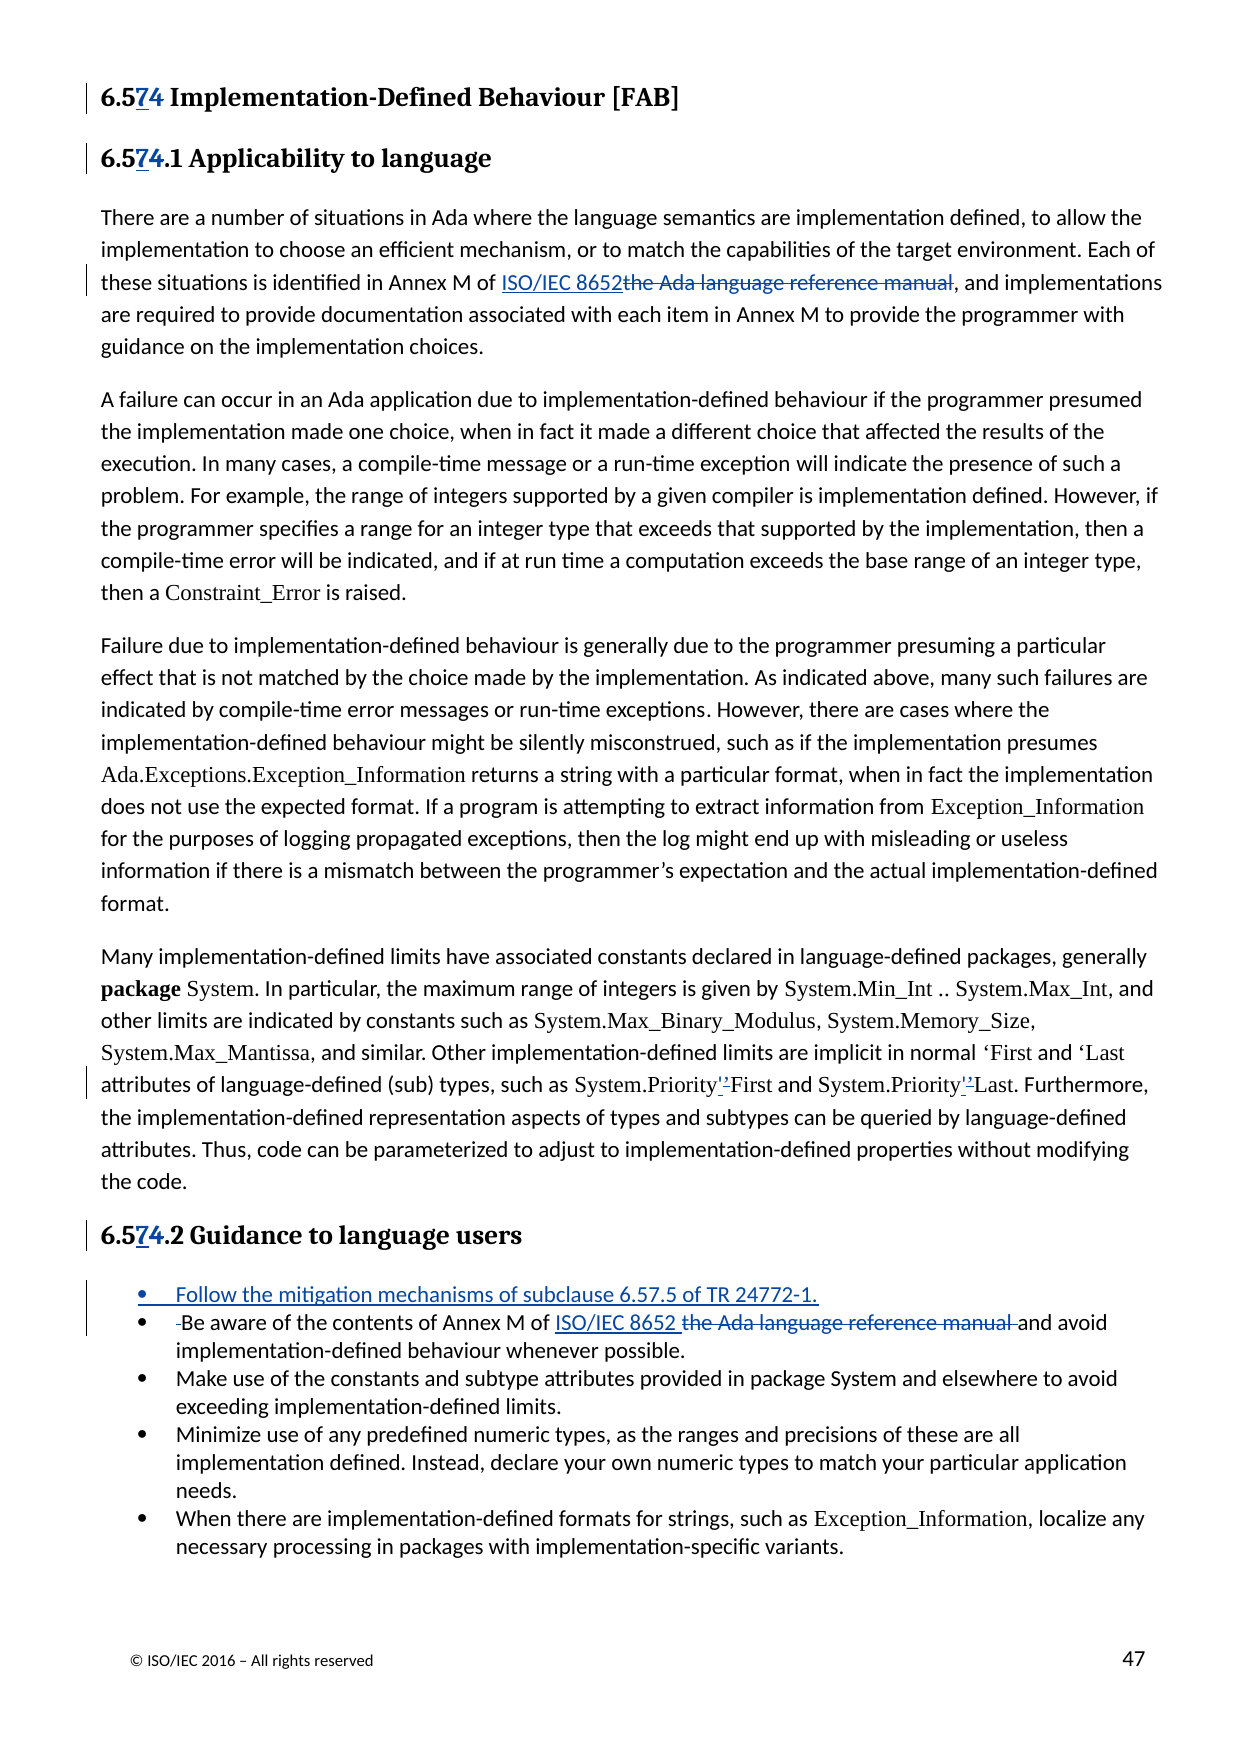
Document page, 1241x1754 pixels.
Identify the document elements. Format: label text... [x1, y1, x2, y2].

subtitle 6.5.1 Applicability to language [101, 143, 1164, 174]
list Be aware of the contents of Annex M of and avoid implementation-defined behaviour whenever possible. [138, 1308, 1164, 1364]
list Minimize use of any predefined numeric types, as the ranges and precisions of these are all implementation defined. Instead, declare your own numeric types to match your particular application needs. [138, 1420, 1164, 1504]
text Many implementation-defined limits have associated constants declared in language-defined packages, generally package System. In particular, the maximum range of integers is given by System.Min_Int .. System.Max_Int, and other limits are indicated by constants such as System.Max_Binary_Modulus, System.Memory_Size, System.Max_Mantissa, and similar. Other implementation-defined limits are implicit in normal ‘First and ‘Last attributes of language-defined (sub) types, such as System.PriorityFirst and System.PriorityLast. Furthermore, the implementation-defined representation aspects of types and subtypes can be queried by language-defined attributes. Thus, code can be parameterized to adjust to implementation-defined properties without modifying the code. [101, 942, 1164, 1195]
list Make use of the constants and subtype attributes provided in package System and elsewhere to avoid exceeding implementation-defined limits. [138, 1364, 1164, 1420]
subtitle 6.5.2 Guidance to language users [101, 1220, 1164, 1251]
text There are a number of situations in Ada where the language semantics are implementation defined, to allow the implementation to choose an efficient mechanism, or to match the capabilities of the target environment. Each of these situations is identified in Annex M of , and implementations are required to provide documentation associated with each item in Annex M to provide the programmer with guidance on the implementation choices. [101, 203, 1164, 360]
subtitle 6.5 Implementation-Defined Behaviour [FAB] [101, 82, 1164, 114]
text Failure due to implementation-defined behaviour is generally due to the programmer presuming a particular effect that is not matched by the choice made by the implementation. As indicated above, many such failures are indicated by compile-time error messages or run-time exceptions. However, there are cases where the implementation-defined behaviour might be silently misconstrued, such as if the implementation presumes Ada.Exceptions.Exception_Information returns a string with a particular format, when in fact the implementation does not use the expected format. If a program is attempting to extract information from Exception_Information for the purposes of logging propagated exceptions, then the log might end up with misleading or useless information if there is a mismatch between the programmer’s expectation and the actual implementation-defined format. [101, 631, 1164, 917]
list When there are implementation-defined formats for strings, such as Exception_Information, localize any necessary processing in packages with implementation-specific variants. [138, 1504, 1164, 1560]
text A failure can occur in an Ada application due to implementation-defined behaviour if the programmer presumed the implementation made one choice, when in fact it made a different choice that affected the results of the execution. In many cases, a compile-time message or a run-time exception will indicate the presence of such a problem. For example, the range of integers supported by a given compiler is implementation defined. However, if the programmer specifies a range for an integer type that exceeds that supported by the implementation, then a compile-time error will be indicated, and if at run time a computation exceeds the base range of an integer type, then a Constraint_Error is raised. [101, 385, 1164, 606]
